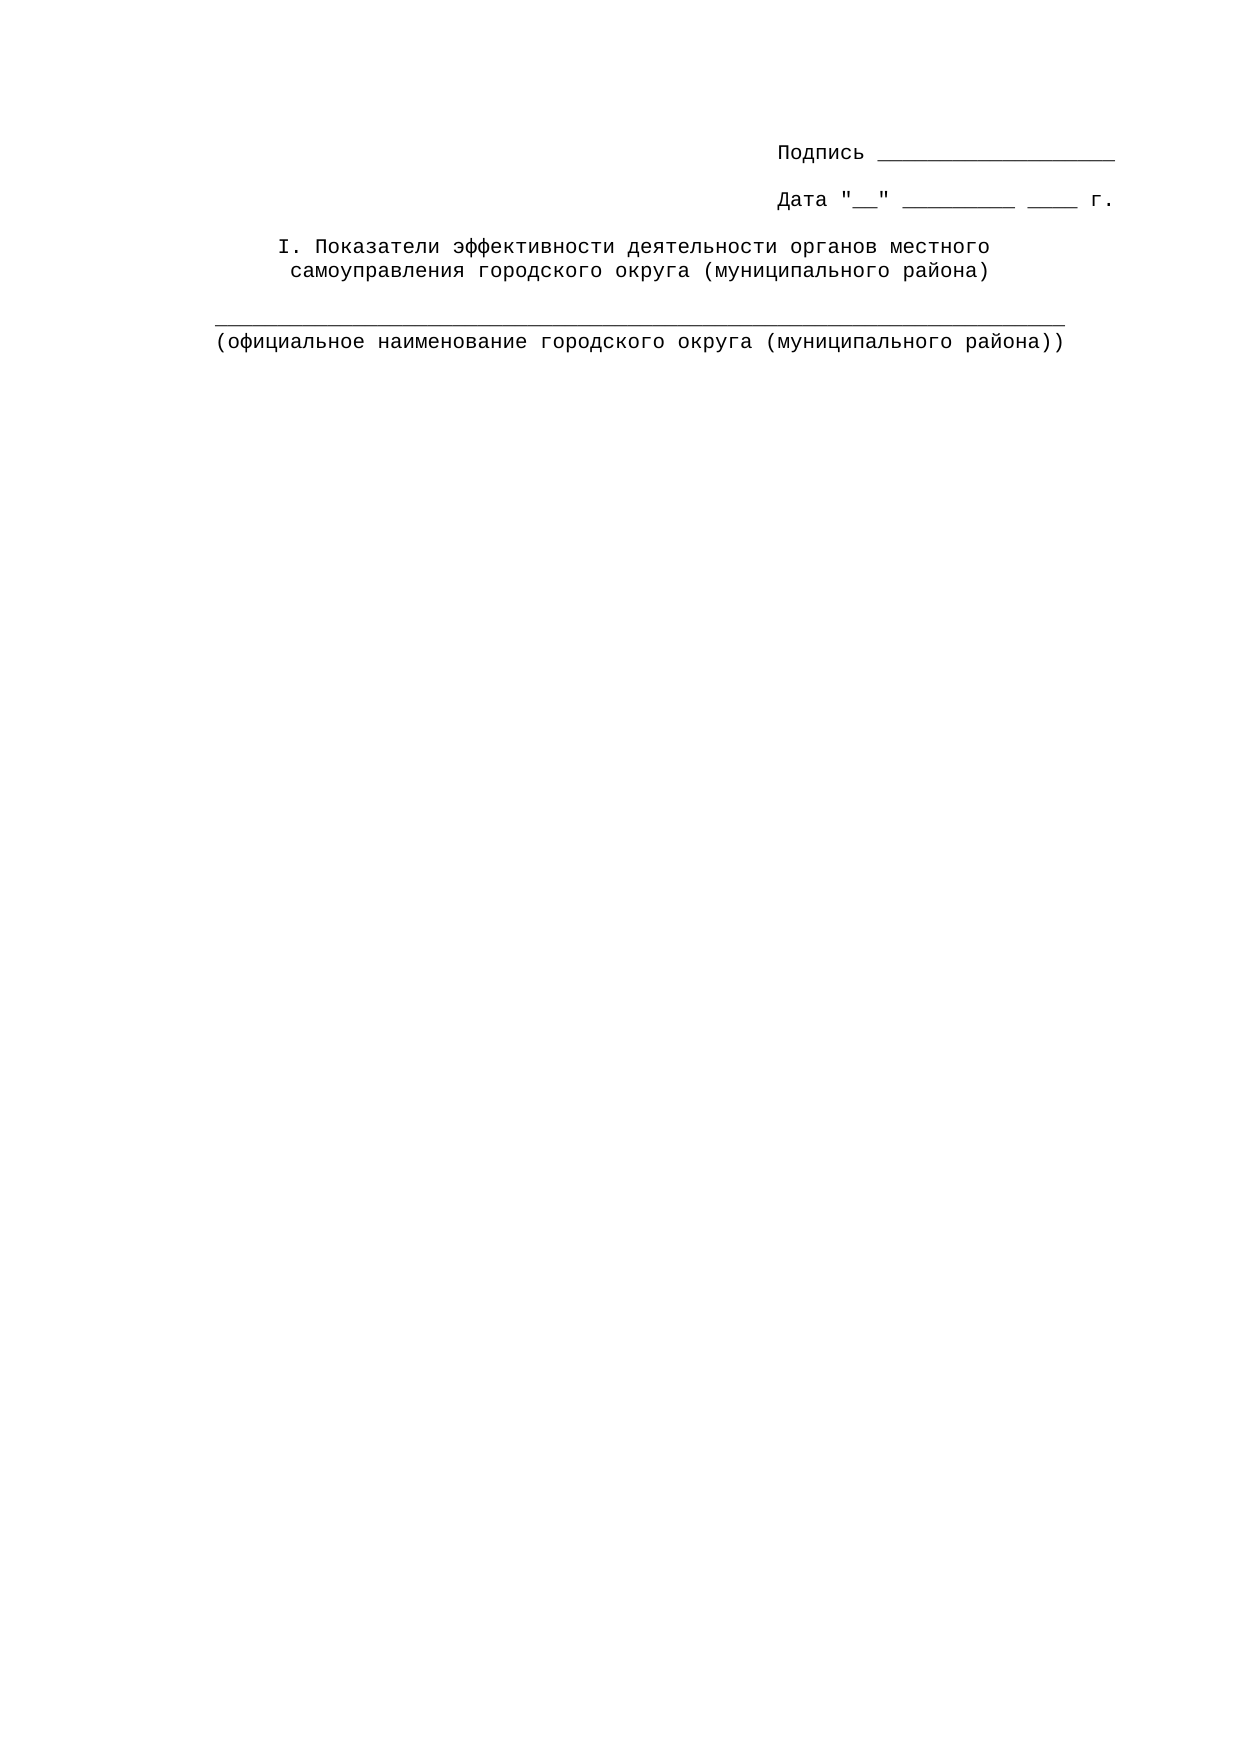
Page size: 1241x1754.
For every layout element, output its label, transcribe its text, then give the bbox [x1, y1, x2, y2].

text Дата "__" _________ ____ г. [177, 189, 1152, 213]
text I. Показатели эффективности деятельности органов местного [177, 236, 1152, 260]
text самоуправления городского округа (муниципального района) [177, 260, 1152, 284]
text ____________________________________________________________________ [177, 307, 1152, 331]
text Подпись ___________________ [177, 142, 1152, 165]
text (официальное наименование городского округа (муниципального района)) [177, 331, 1152, 354]
